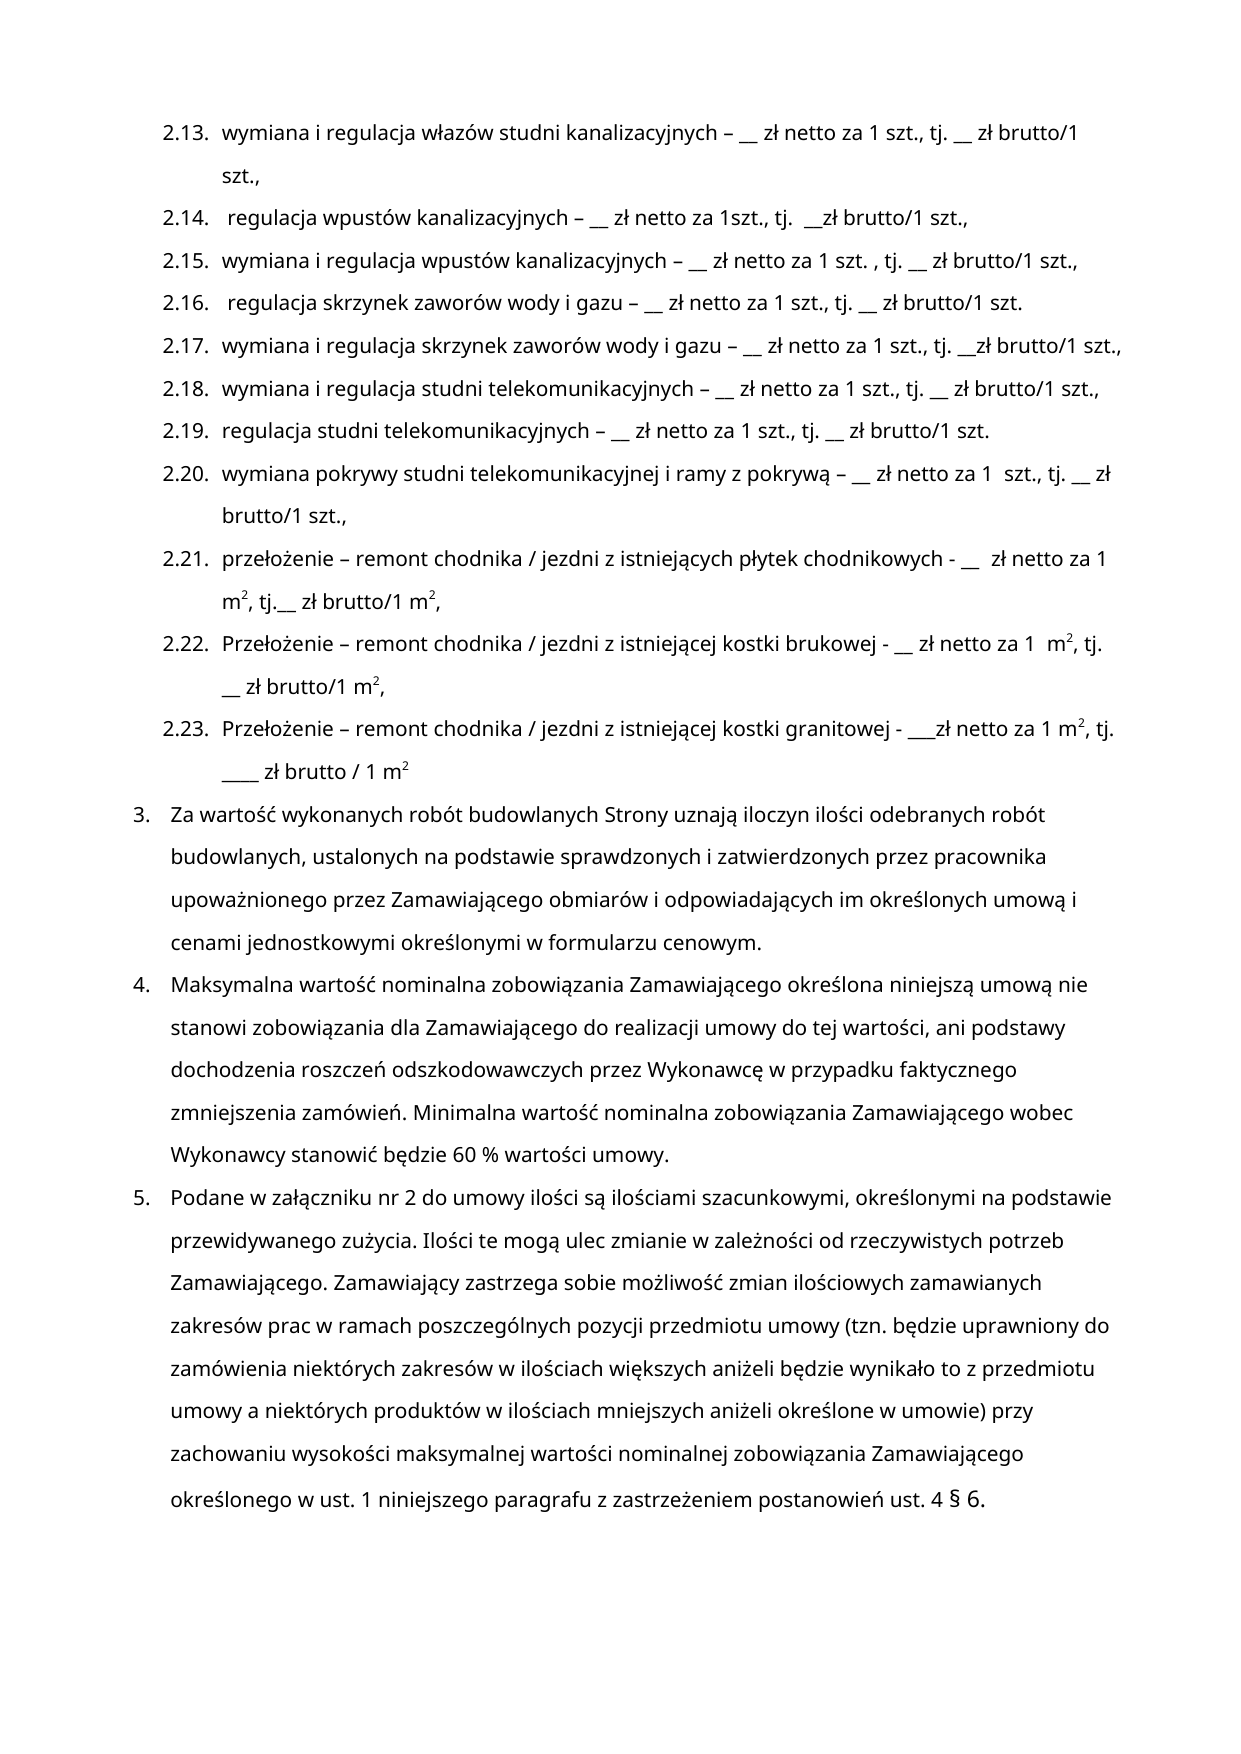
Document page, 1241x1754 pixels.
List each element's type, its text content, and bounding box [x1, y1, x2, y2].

list wymiana i regulacja skrzynek zaworów wody i gazu – __ zł netto za 1 szt., tj. __zł brutto/1 szt., [162, 331, 1122, 359]
list Za wartość wykonanych robót budowlanych Strony uznają iloczyn ilości odebranych robót budowlanych, ustalonych na podstawie sprawdzonych i zatwierdzonych przez pracownika upoważnionego przez Zamawiającego obmiarów i odpowiadających im określonych umową i cenami jednostkowymi określonymi w formularzu cenowym. [133, 800, 1122, 956]
list Przełożenie – remont chodnika / jezdni z istniejącej kostki brukowej - __ zł netto za 1 m2, tj. __ zł brutto/1 m2, [162, 629, 1122, 700]
list Podane w załączniku nr 2 do umowy ilości są ilościami szacunkowymi, określonymi na podstawie przewidywanego zużycia. Ilości te mogą ulec zmianie w zależności od rzeczywistych potrzeb Zamawiającego. Zamawiający zastrzega sobie możliwość zmian ilościowych zamawianych zakresów prac w ramach poszczególnych pozycji przedmiotu umowy (tzn. będzie uprawniony do zamówienia niektórych zakresów w ilościach większych aniżeli będzie wynikało to z przedmiotu umowy a niektórych produktów w ilościach mniejszych aniżeli określone w umowie) przy zachowaniu wysokości maksymalnej wartości nominalnej zobowiązania Zamawiającego określonego w ust. 1 niniejszego paragrafu z zastrzeżeniem postanowień ust. 4 § 6. [133, 1183, 1122, 1514]
list wymiana i regulacja włazów studni kanalizacyjnych – __ zł netto za 1 szt., tj. __ zł brutto/1 szt., [162, 118, 1122, 189]
list przełożenie – remont chodnika / jezdni z istniejących płytek chodnikowych - __ zł netto za 1 m2, tj.__ zł brutto/1 m2, [162, 544, 1122, 615]
list regulacja skrzynek zaworów wody i gazu – __ zł netto za 1 szt., tj. __ zł brutto/1 szt. [162, 288, 1122, 317]
list Przełożenie – remont chodnika / jezdni z istniejącej kostki granitowej - ___zł netto za 1 m2, tj. ____ zł brutto / 1 m2 [162, 714, 1122, 786]
list wymiana i regulacja wpustów kanalizacyjnych – __ zł netto za 1 szt. , tj. __ zł brutto/1 szt., [162, 246, 1122, 274]
list regulacja studni telekomunikacyjnych – __ zł netto za 1 szt., tj. __ zł brutto/1 szt. [162, 416, 1122, 445]
list regulacja wpustów kanalizacyjnych – __ zł netto za 1szt., tj. __zł brutto/1 szt., [162, 203, 1122, 232]
list wymiana pokrywy studni telekomunikacyjnej i ramy z pokrywą – __ zł netto za 1 szt., tj. __ zł brutto/1 szt., [162, 459, 1122, 530]
list Maksymalna wartość nominalna zobowiązania Zamawiającego określona niniejszą umową nie stanowi zobowiązania dla Zamawiającego do realizacji umowy do tej wartości, ani podstawy dochodzenia roszczeń odszkodowawczych przez Wykonawcę w przypadku faktycznego zmniejszenia zamówień. Minimalna wartość nominalna zobowiązania Zamawiającego wobec Wykonawcy stanowić będzie 60 % wartości umowy. [133, 970, 1122, 1169]
list wymiana i regulacja studni telekomunikacyjnych – __ zł netto za 1 szt., tj. __ zł brutto/1 szt., [162, 374, 1122, 402]
